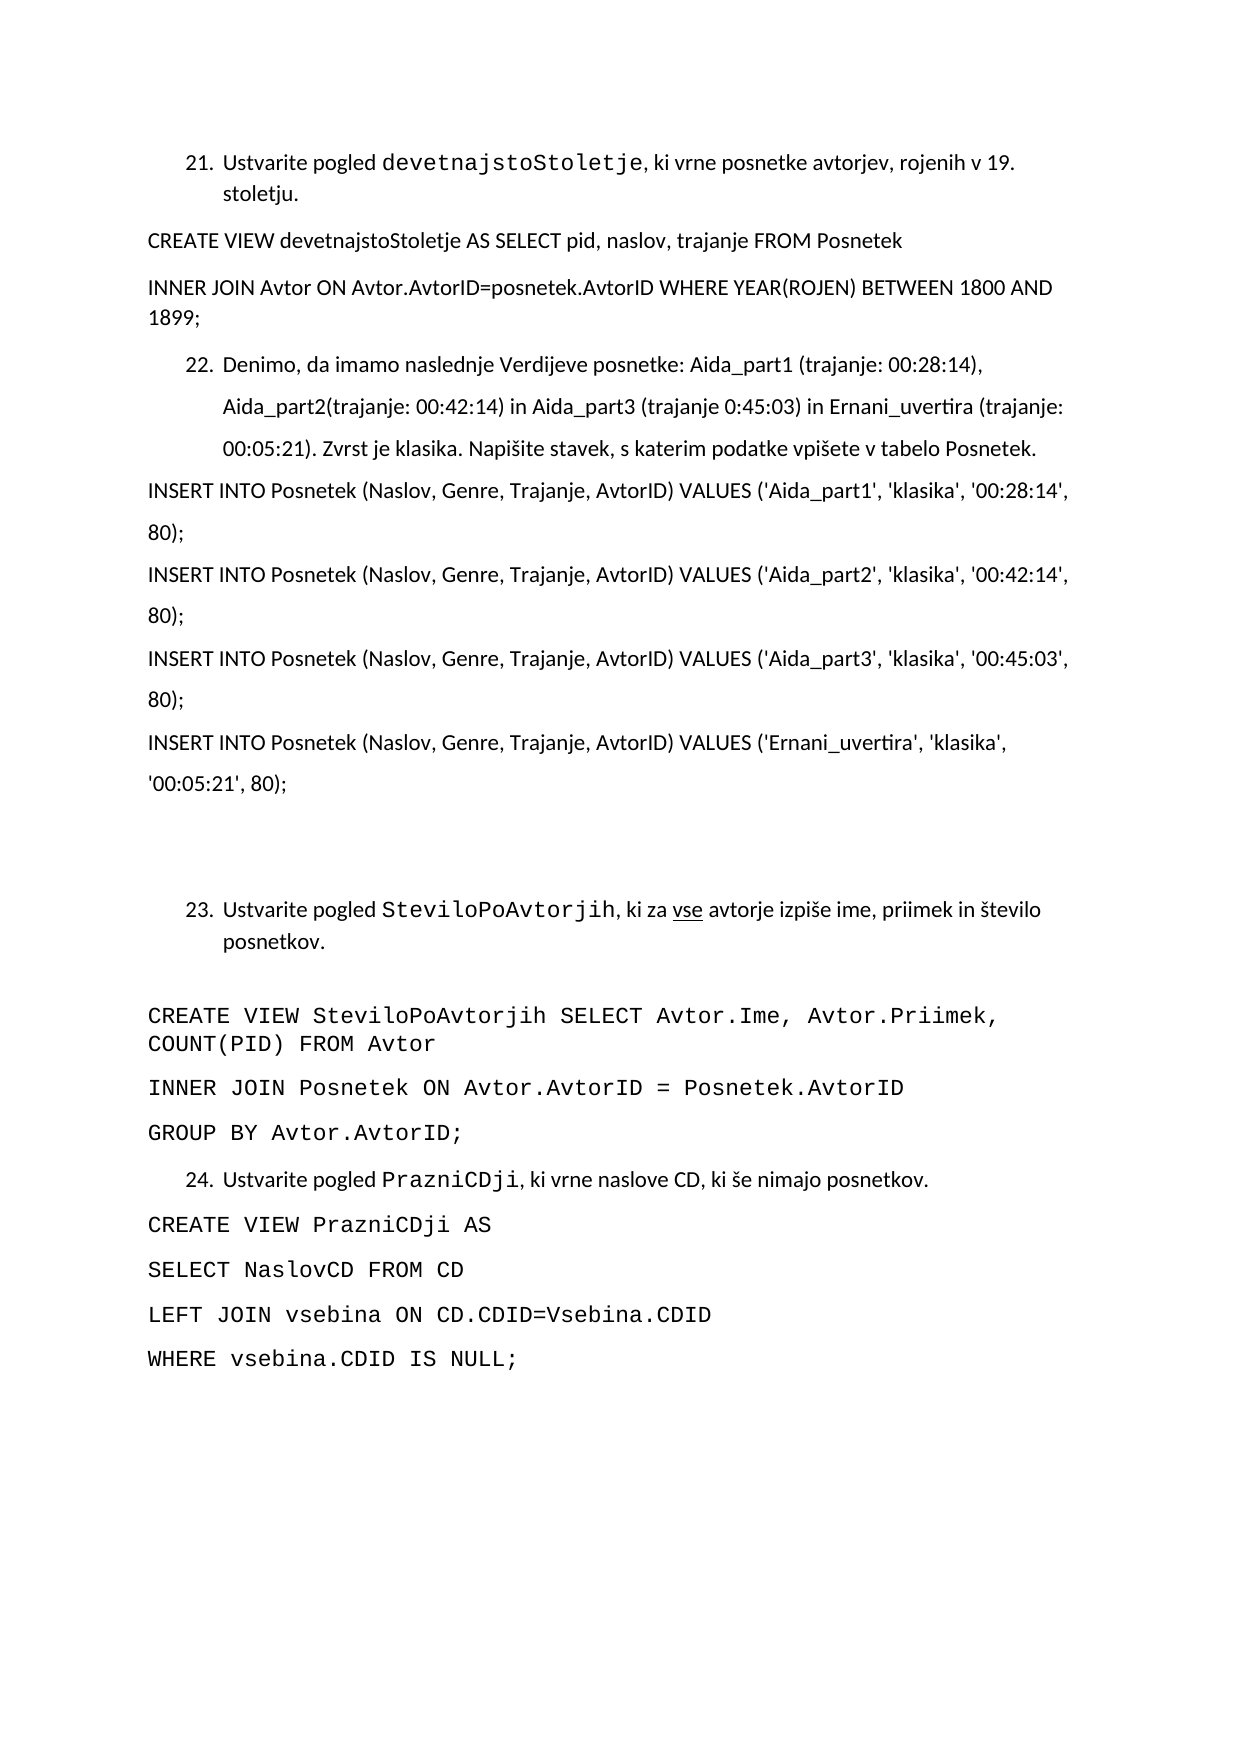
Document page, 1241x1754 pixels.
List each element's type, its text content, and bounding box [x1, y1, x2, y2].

text INSERT INTO Posnetek (Naslov, Genre, Trajanje, AvtorID) VALUES ('Ernani_uvertira', 'klasika', '00:05:21', 80); [148, 728, 1093, 798]
text INSERT INTO Posnetek (Naslov, Genre, Trajanje, AvtorID) VALUES ('Aida_part1', 'klasika', '00:28:14', 80); [148, 476, 1093, 546]
text CREATE VIEW devetnajstoStoletje AS SELECT pid, naslov, trajanje FROM Posnetek [148, 226, 1093, 254]
text CREATE VIEW PrazniCDji AS [148, 1214, 1093, 1240]
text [148, 1303, 1093, 1329]
list Ustvarite pogled PrazniCDji, ki vrne naslove CD, ki še nimajo posnetkov. [185, 1166, 1093, 1195]
text INSERT INTO Posnetek (Naslov, Genre, Trajanje, AvtorID) VALUES ('Aida_part2', 'klasika', '00:42:14', 80); [148, 560, 1093, 630]
text INSERT INTO Posnetek (Naslov, Genre, Trajanje, AvtorID) VALUES ('Aida_part3', 'klasika', '00:45:03', 80); [148, 644, 1093, 714]
text SELECT NaslovCD FROM CD [148, 1258, 1093, 1284]
text INNER JOIN Posnetek ON Avtor.AvtorID = Posnetek.AvtorID [148, 1076, 1093, 1102]
list Ustvarite pogled devetnajstoStoletje, ki vrne posnetke avtorjev, rojenih v 19. stoletju. [185, 148, 1093, 207]
list Denimo, da imamo naslednje Verdijeve posnetke: Aida_part1 (trajanje: 00:28:14), Aida_part2(trajanje: 00:42:14) in Aida_part3 (trajanje 0:45:03) in Ernani_uvertira (trajanje: 00:05:21). Zvrst je klasika. Napišite stavek, s katerim podatke vpišete v tabelo Posnetek. [185, 350, 1093, 462]
text WHERE vsebina.CDID IS NULL; [148, 1347, 1093, 1373]
text INNER JOIN Avtor ON Avtor.AvtorID=posnetek.AvtorID WHERE YEAR(ROJEN) BETWEEN 1800 AND 1899; [148, 273, 1093, 331]
text GROUP BY Avtor.AvtorID; [148, 1121, 1093, 1147]
list Ustvarite pogled SteviloPoAvtorjih, ki za vse avtorje izpiše ime, priimek in število posnetkov. [185, 896, 1093, 955]
text CREATE VIEW SteviloPoAvtorjih SELECT Avtor.Ime, Avtor.Priimek, COUNT(PID) FROM Avtor [148, 1004, 1093, 1058]
